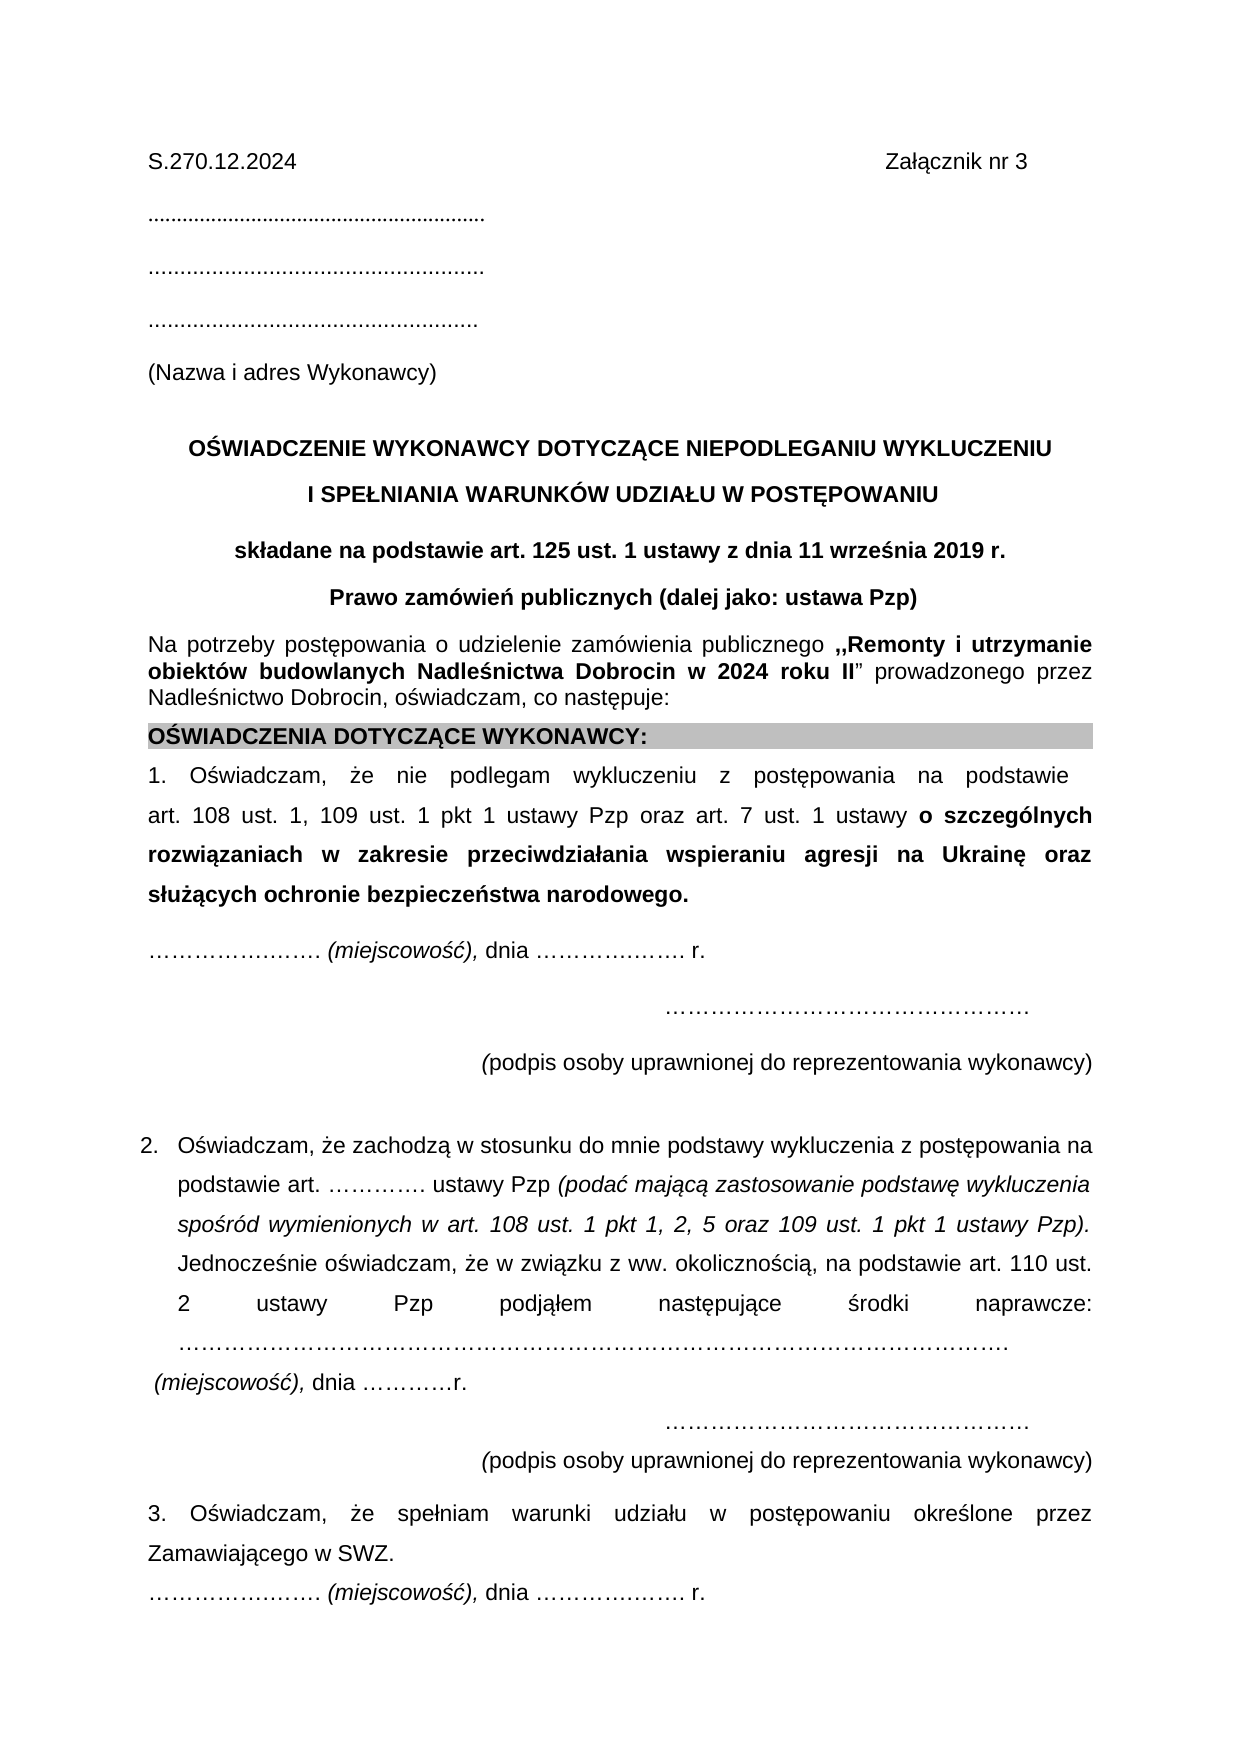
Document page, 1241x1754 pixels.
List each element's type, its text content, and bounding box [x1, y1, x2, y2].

text (podpis osoby uprawnionej do reprezentowania wykonawcy) [369, 1447, 1093, 1474]
text (Nazwa i adres Wykonawcy) [148, 358, 1093, 385]
text Prawo zamówień publicznych (dalej jako: ustawa Pzp) [148, 584, 1093, 611]
text składane na podstawie art. 125 ust. 1 ustawy z dnia 11 września 2019 r. [148, 537, 1093, 564]
text 1. Oświadczam, że nie podlegam wykluczeniu z postępowania na podstawie art. 108 ust. 1, 109 ust. 1 pkt 1 ustawy Pzp oraz art. 7 ust. 1 ustawy o szczególnych rozwiązaniach w zakresie przeciwdziałania wspieraniu agresji na Ukrainę oraz służących ochronie bezpieczeństwa narodowego. [148, 762, 1093, 907]
text OŚWIADCZENIA DOTYCZĄCE WYKONAWCY: [148, 723, 1093, 749]
text (podpis osoby uprawnionej do reprezentowania wykonawcy) [369, 1049, 1093, 1076]
text (miejscowość), dnia …………r. [148, 1368, 1093, 1395]
text I SPEŁNIANIA WARUNKÓW UDZIAŁU W POSTĘPOWANIU [148, 481, 1093, 508]
text …………….……. (miejscowość), dnia ………….……. r. [148, 1579, 1093, 1606]
text ..................................................... [148, 253, 1093, 279]
text ........................................................... [148, 200, 1093, 227]
text ………………………………………… [148, 1408, 1093, 1434]
text Na potrzeby postępowania o udzielenie zamówienia publicznego ,,Remonty i utrzymanie obiektów budowlanych Nadleśnictwa Dobrocin w 2024 roku II” prowadzonego przez Nadleśnictwo Dobrocin, oświadczam, co następuje: [148, 631, 1093, 710]
text ………………………………………… [148, 993, 1093, 1019]
text 3. Oświadczam, że spełniam warunki udziału w postępowaniu określone przez Zamawiającego w SWZ. [148, 1500, 1093, 1566]
text .................................................... [148, 306, 1093, 332]
text S.270.12.2024 Załącznik nr 3 [148, 148, 1093, 174]
text …………….……. (miejscowość), dnia ………….……. r. [148, 937, 1093, 963]
text OŚWIADCZENIE WYKONAWCY DOTYCZĄCE NIEPODLEGANIU WYKLUCZENIU [148, 434, 1093, 461]
list Oświadczam, że zachodzą w stosunku do mnie podstawy wykluczenia z postępowania na podstawie art. …………. ustawy Pzp (podać mającą zastosowanie podstawę wykluczenia spośród wymienionych w art. 108 ust. 1 pkt 1, 2, 5 oraz 109 ust. 1 pkt 1 ustawy Pzp). Jednocześnie oświadczam, że w związku z ww. okolicznością, na podstawie art. 110 ust. 2 ustawy Pzp podjąłem następujące środki naprawcze: ………………………………………………………………………………………………. [140, 1132, 1093, 1355]
